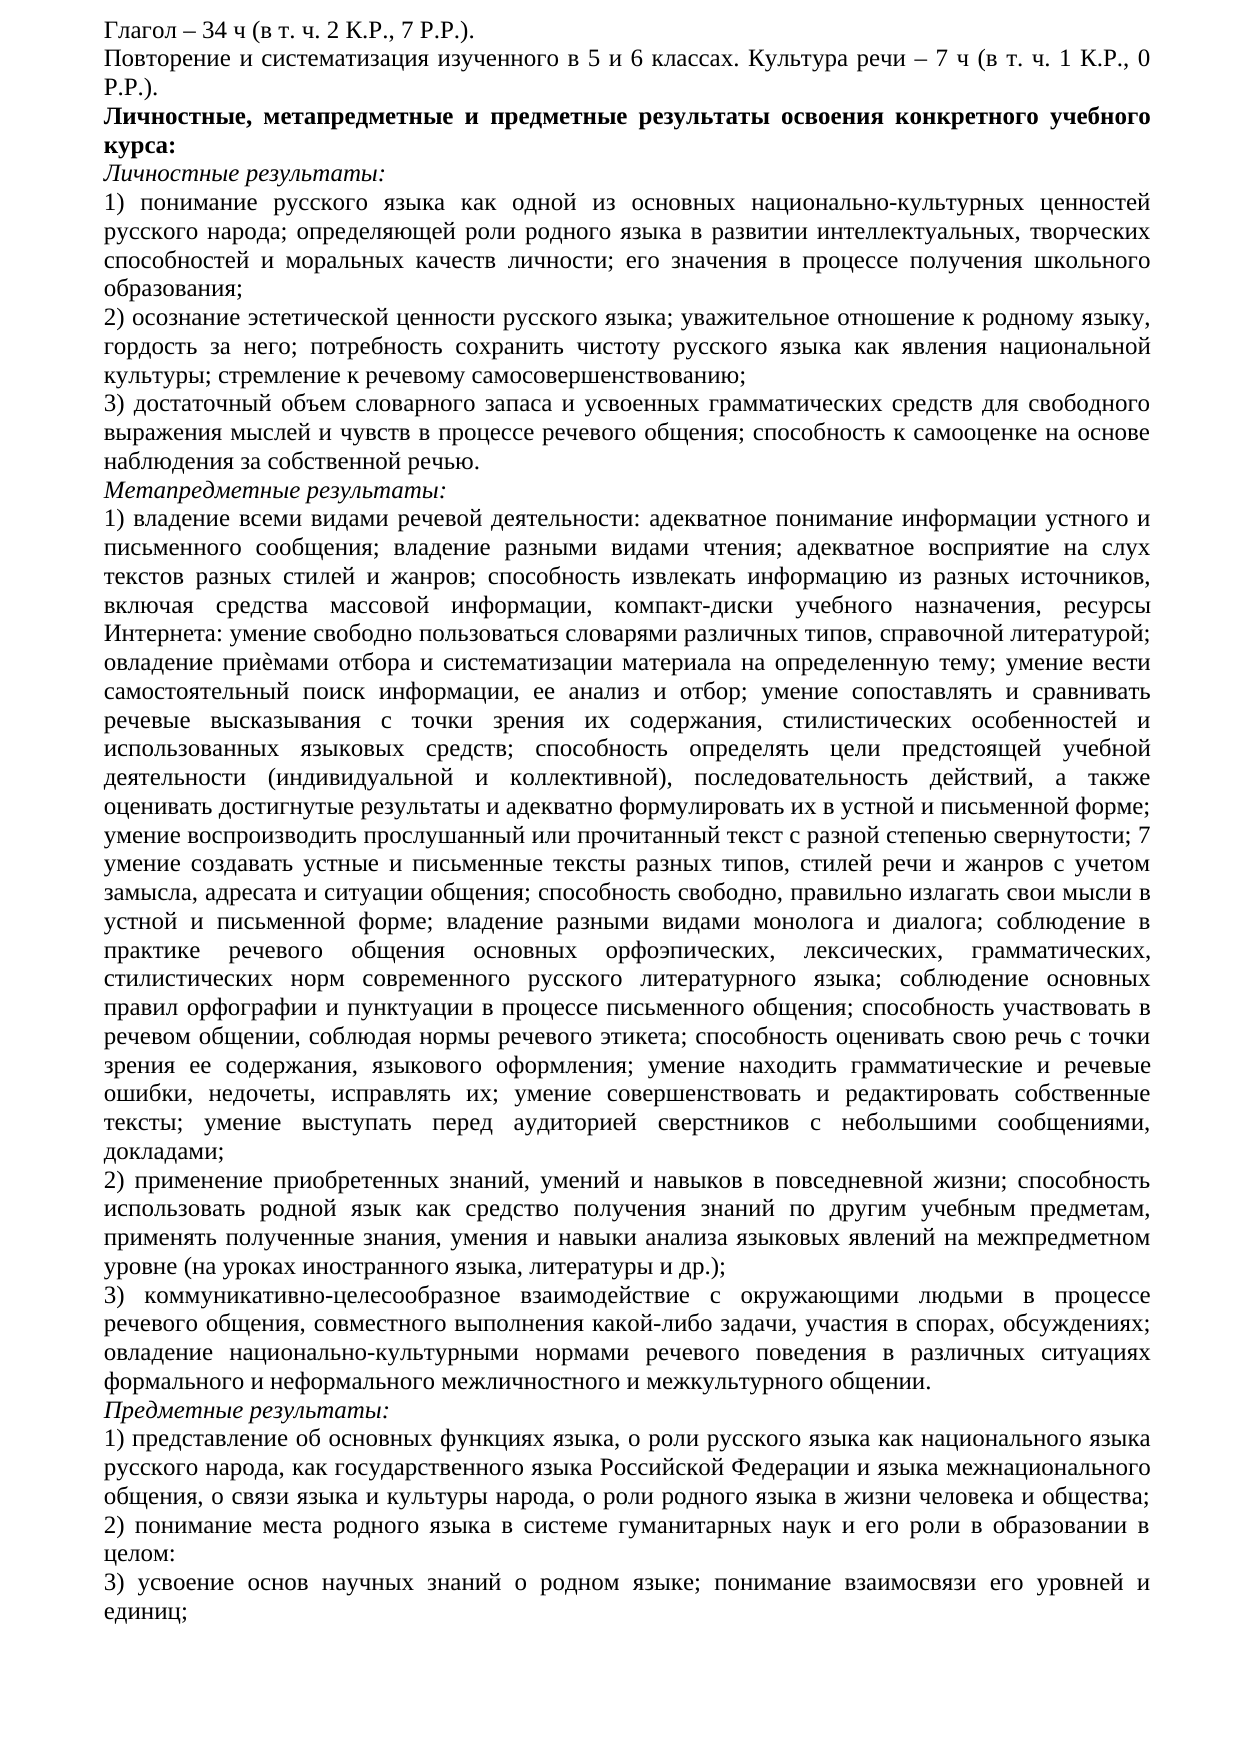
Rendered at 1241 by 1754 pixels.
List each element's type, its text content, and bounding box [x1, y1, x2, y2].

text 2) применение приобретенных знаний, умений и навыков в повседневной жизни; способность использовать родной язык как средство получения знаний по другим учебным предметам, применять полученные знания, умения и навыки анализа языковых явлений на межпредметном уровне (на уроках иностранного языка, литературы и др.); [103, 1165, 1152, 1280]
text 3) достаточный объем словарного запаса и усвоенных грамматических средств для свободного выражения мыслей и чувств в процессе речевого общения; способность к самооценке на основе наблюдения за собственной речью. [103, 388, 1152, 475]
text 1) владение всеми видами речевой деятельности: адекватное понимание информации устного и письменного сообщения; владение разными видами чтения; адекватное восприятие на слух текстов разных стилей и жанров; способность извлекать информацию из разных источников, включая средства массовой информации, компакт-диски учебного назначения, ресурсы Интернета: умение свободно пользоваться словарями различных типов, справочной литературой; овладение приѐмами отбора и систематизации материала на определенную тему; умение вести самостоятельный поиск информации, ее анализ и отбор; умение сопоставлять и сравнивать речевые высказывания с точки зрения их содержания, стилистических особенностей и использованных языковых средств; способность определять цели предстоящей учебной деятельности (индивидуальной и коллективной), последовательность действий, а также оценивать достигнутые результаты и адекватно формулировать их в устной и письменной форме; умение воспроизводить прослушанный или прочитанный текст с разной степенью свернутости; 7 умение создавать устные и письменные тексты разных типов, стилей речи и жанров с учетом замысла, адресата и ситуации общения; способность свободно, правильно излагать свои мысли в устной и письменной форме; владение разными видами монолога и диалога; соблюдение в практике речевого общения основных орфоэпических, лексических, грамматических, стилистических норм современного русского литературного языка; соблюдение основных правил орфографии и пунктуации в процессе письменного общения; способность участвовать в речевом общении, соблюдая нормы речевого этикета; способность оценивать свою речь с точки зрения ее содержания, языкового оформления; умение находить грамматические и речевые ошибки, недочеты, исправлять их; умение совершенствовать и редактировать собственные тексты; умение выступать перед аудиторией сверстников с небольшими сообщениями, докладами; [103, 503, 1152, 1165]
text Личностные результаты: [103, 158, 1152, 187]
text 3) коммуникативно-целесообразное взаимодействие с окружающими людьми в процессе речевого общения, совместного выполнения какой-либо задачи, участия в спорах, обсуждениях; овладение национально-культурными нормами речевого поведения в различных ситуациях формального и неформального межличностного и межкультурного общении. [103, 1280, 1152, 1395]
text Предметные результаты: [103, 1395, 1152, 1423]
text Личностные, метапредметные и предметные результаты освоения конкретного учебного курса: [103, 101, 1152, 158]
text 2) осознание эстетической ценности русского языка; уважительное отношение к родному языку, гордость за него; потребность сохранить чистоту русского языка как явления национальной культуры; стремление к речевому самосовершенствованию; [103, 302, 1152, 388]
text 1) понимание русского языка как одной из основных национально-культурных ценностей русского народа; определяющей роли родного языка в развитии интеллектуальных, творческих способностей и моральных качеств личности; его значения в процессе получения школьного образования; [103, 187, 1152, 302]
text Повторение и систематизация изученного в 5 и 6 классах. Культура речи – 7 ч (в т. ч. 1 К.Р., 0 Р.Р.). [103, 43, 1152, 101]
text 3) усвоение основ научных знаний о родном языке; понимание взаимосвязи его уровней и единиц; [103, 1567, 1152, 1625]
text 1) представление об основных функциях языка, о роли русского языка как национального языка русского народа, как государственного языка Российской Федерации и языка межнационального общения, о связи языка и культуры народа, о роли родного языка в жизни человека и общества; 2) понимание места родного языка в системе гуманитарных наук и его роли в образовании в целом: [103, 1423, 1152, 1567]
text Глагол – 34 ч (в т. ч. 2 К.Р., 7 Р.Р.). [103, 15, 1152, 43]
text Метапредметные результаты: [103, 475, 1152, 503]
